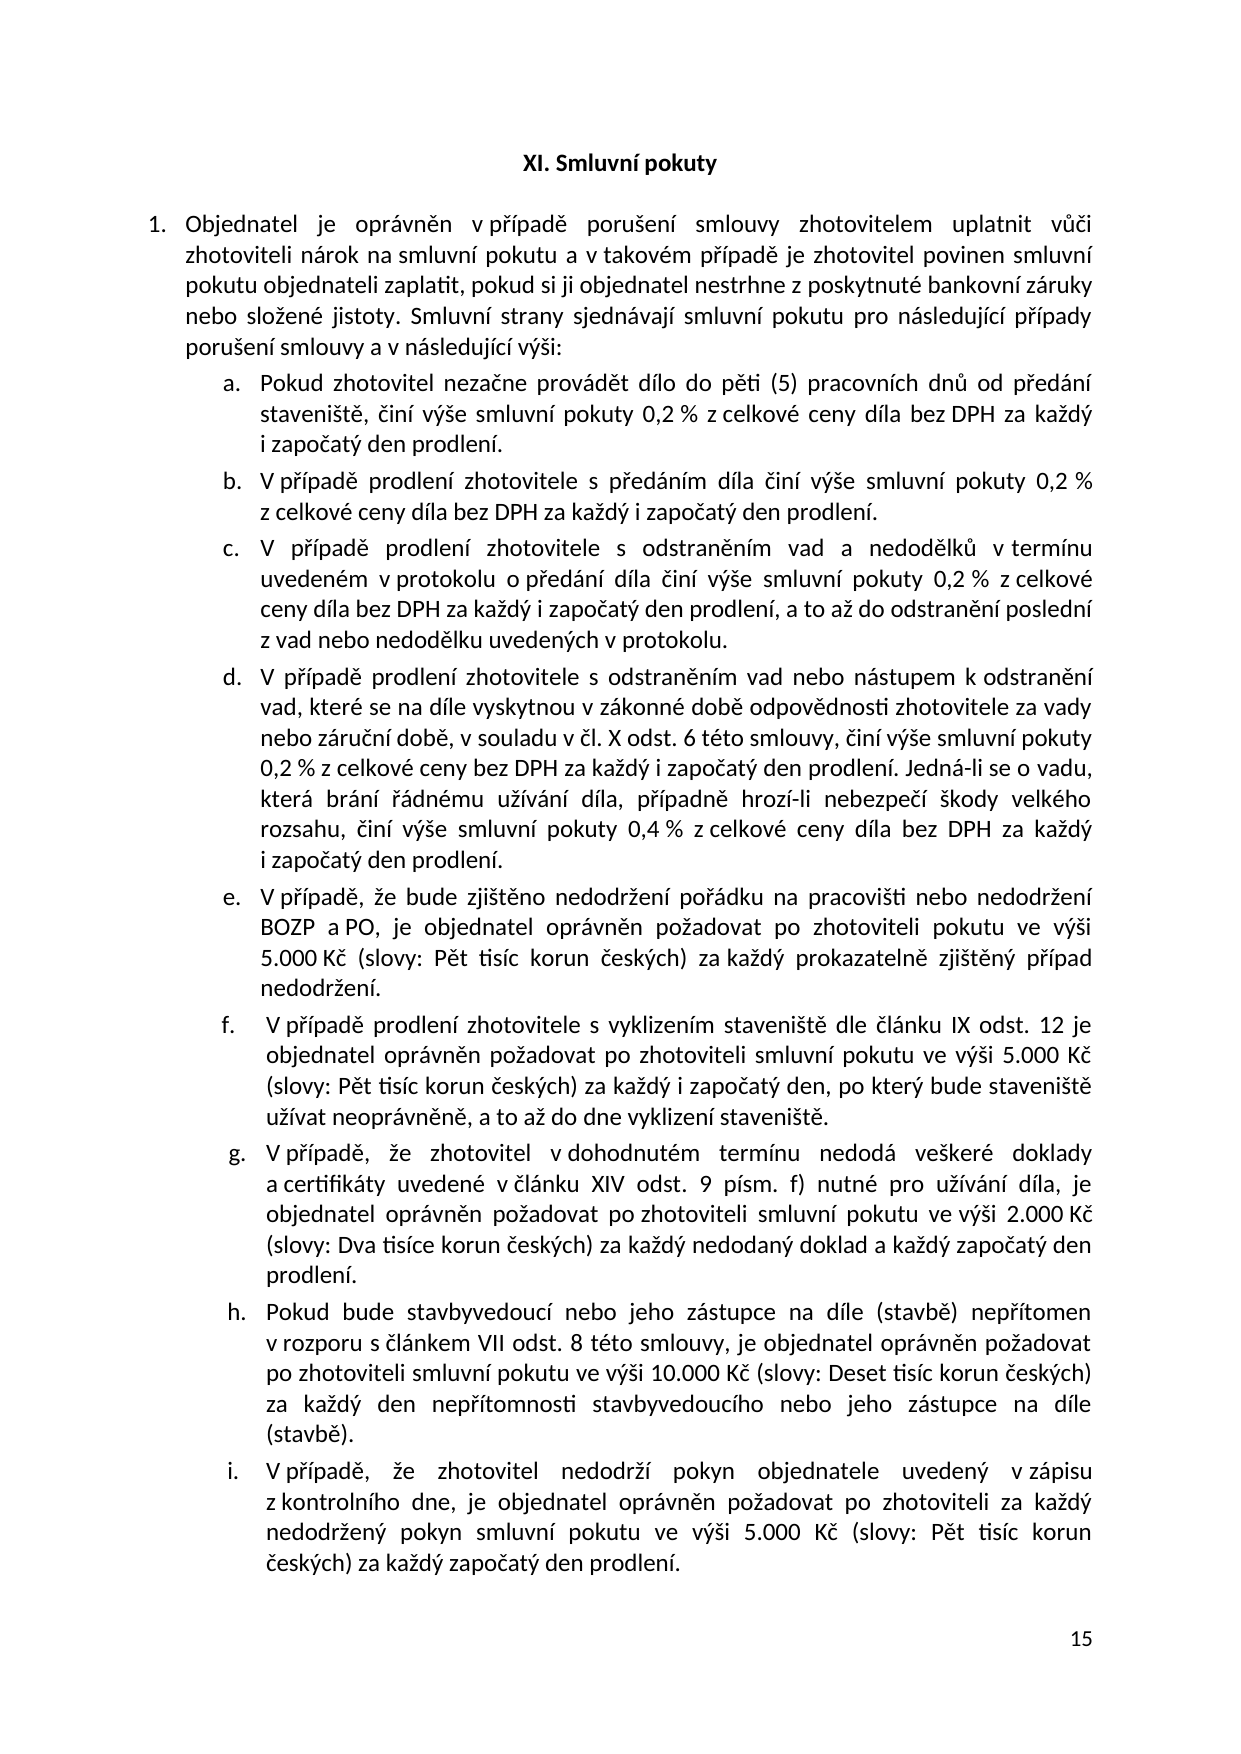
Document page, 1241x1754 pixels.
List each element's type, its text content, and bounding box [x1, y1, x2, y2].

list V případě, že bude zjištěno nedodržení pořádku na pracovišti nebo nedodržení BOZP a PO, je objednatel oprávněn požadovat po zhotoviteli pokutu ve výši 5.000 Kč (slovy: Pět tisíc korun českých) za každý prokazatelně zjištěný případ nedodržení. [223, 881, 1093, 1003]
list V případě prodlení zhotovitele s předáním díla činí výše smluvní pokuty 0,2 % z celkové ceny díla bez DPH za každý i započatý den prodlení. [223, 465, 1093, 526]
list V případě prodlení zhotovitele s vyklizením staveniště dle článku IX odst. 12 je objednatel oprávněn požadovat po zhotoviteli smluvní pokutu ve výši 5.000 Kč (slovy: Pět tisíc korun českých) za každý i započatý den, po který bude staveniště užívat neoprávněně, a to až do dne vyklizení staveniště. [221, 1009, 1093, 1131]
list V případě prodlení zhotovitele s odstraněním vad a nedodělků v termínu uvedeném v protokolu o předání díla činí výše smluvní pokuty 0,2 % z celkové ceny díla bez DPH za každý i započatý den prodlení, a to až do odstranění poslední z vad nebo nedodělku uvedených v protokolu. [223, 533, 1093, 655]
list Pokud zhotovitel nezačne provádět dílo do pěti (5) pracovních dnů od předání staveniště, činí výše smluvní pokuty 0,2 % z celkové ceny díla bez DPH za každý i započatý den prodlení. [223, 367, 1093, 459]
list V případě prodlení zhotovitele s odstraněním vad nebo nástupem k odstranění vad, které se na díle vyskytnou v zákonné době odpovědnosti zhotovitele za vady nebo záruční době, v souladu v čl. X odst. 6 této smlouvy, činí výše smluvní pokuty 0,2 % z celkové ceny bez DPH za každý i započatý den prodlení. Jedná-li se o vadu, která brání řádnému užívání díla, případně hrozí-li nebezpečí škody velkého rozsahu, činí výše smluvní pokuty 0,4 % z celkové ceny díla bez DPH za každý i započatý den prodlení. [223, 661, 1093, 874]
list Pokud bude stavbyvedoucí nebo jeho zástupce na díle (stavbě) nepřítomen v rozporu s článkem VII odst. 8 této smlouvy, je objednatel oprávněn požadovat po zhotoviteli smluvní pokutu ve výši 10.000 Kč (slovy: Deset tisíc korun českých) za každý den nepřítomnosti stavbyvedoucího nebo jeho zástupce na díle (stavbě). [227, 1296, 1093, 1449]
list V případě, že zhotovitel nedodrží pokyn objednatele uvedený v zápisu z kontrolního dne, je objednatel oprávněn požadovat po zhotoviteli za každý nedodržený pokyn smluvní pokutu ve výši 5.000 Kč (slovy: Pět tisíc korun českých) za každý započatý den prodlení. [227, 1455, 1093, 1577]
text XI. Smluvní pokuty [148, 148, 1093, 178]
list Objednatel je oprávněn v případě porušení smlouvy zhotovitelem uplatnit vůči zhotoviteli nárok na smluvní pokutu a v takovém případě je zhotovitel povinen smluvní pokutu objednateli zaplatit, pokud si ji objednatel nestrhne z poskytnuté bankovní záruky nebo složené jistoty. Smluvní strany sjednávají smluvní pokutu pro následující případy porušení smlouvy a v následující výši: [148, 209, 1093, 361]
list V případě, že zhotovitel v dohodnutém termínu nedodá veškeré doklady a certifikáty uvedené v článku XIV odst. 9 písm. f) nutné pro užívání díla, je objednatel oprávněn požadovat po zhotoviteli smluvní pokutu ve výši 2.000 Kč (slovy: Dva tisíce korun českých) za každý nedodaný doklad a každý započatý den prodlení. [228, 1137, 1093, 1290]
